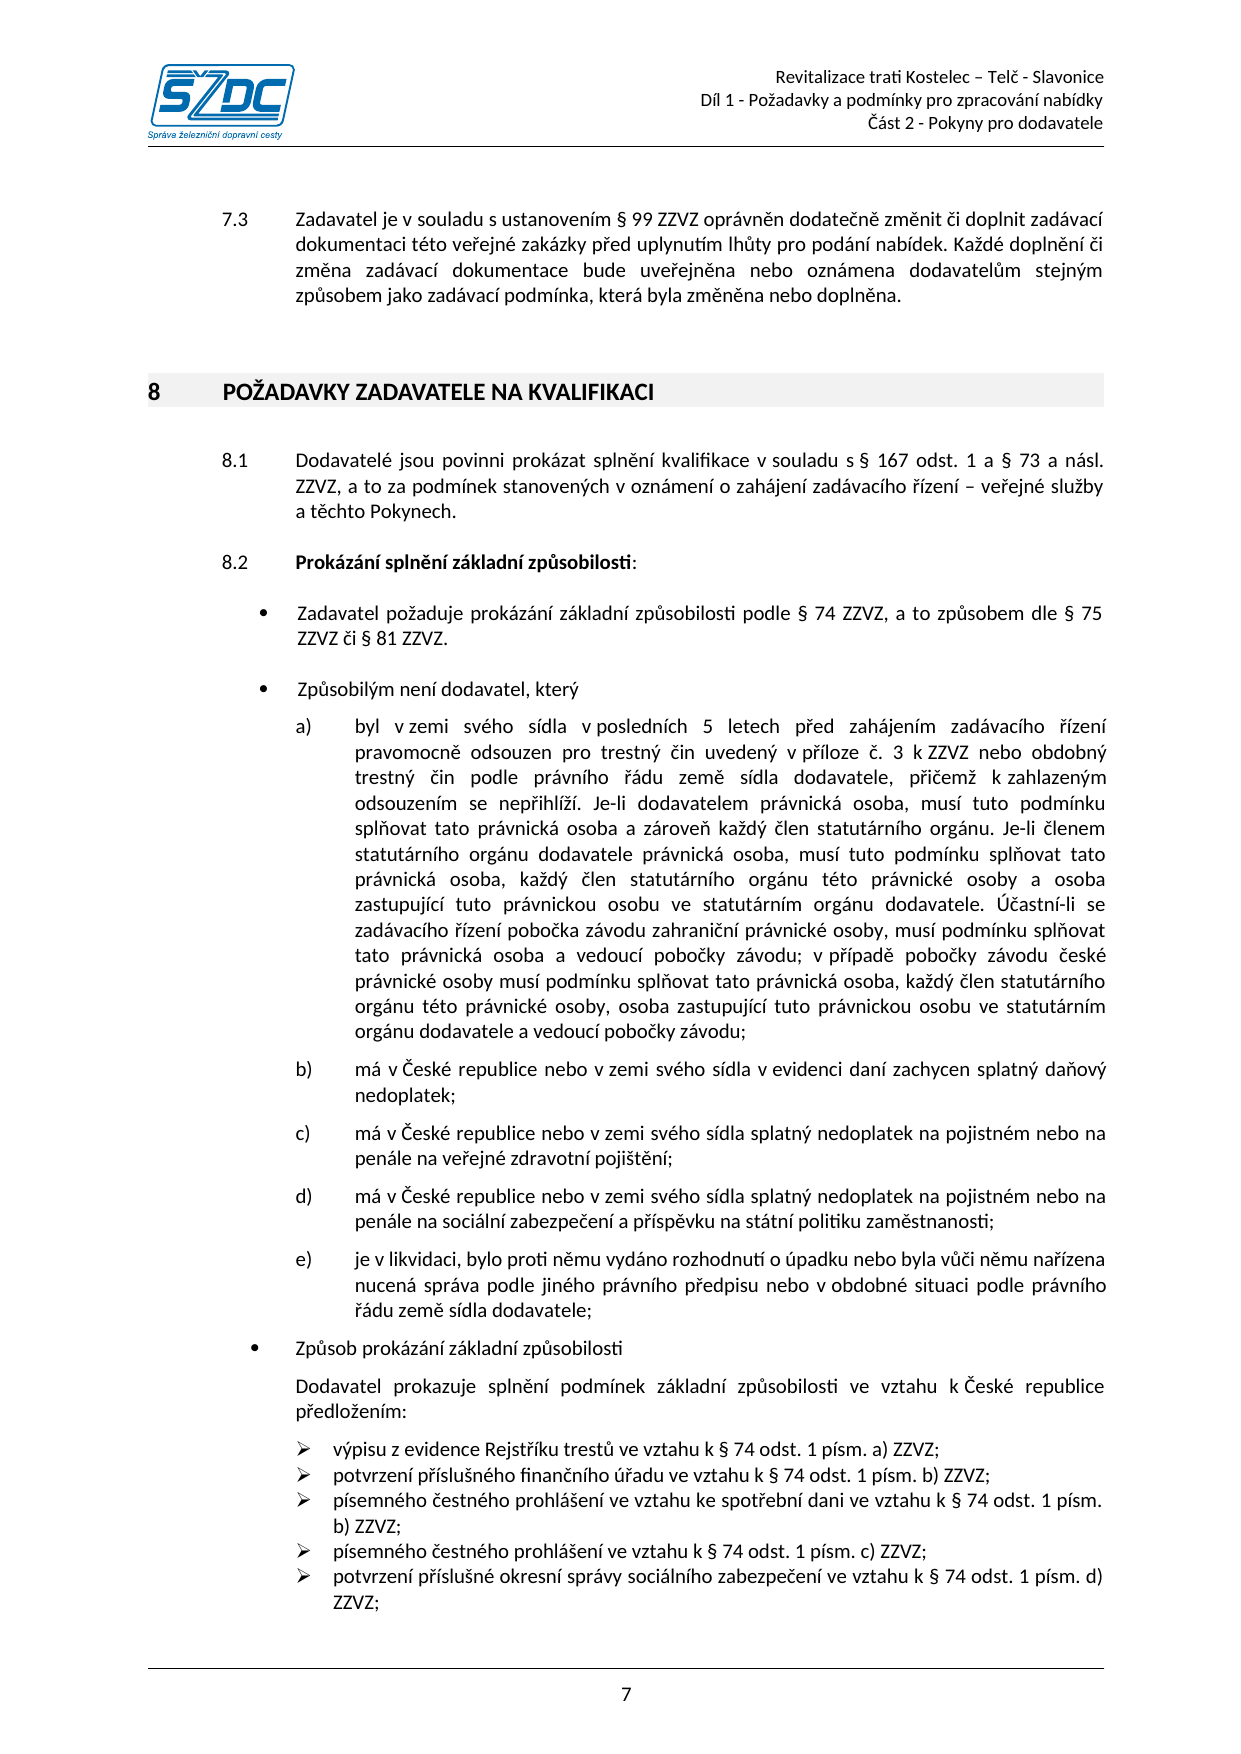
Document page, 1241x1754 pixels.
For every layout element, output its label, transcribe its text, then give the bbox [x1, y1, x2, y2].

list písemného čestného prohlášení ve vztahu ke spotřební dani ve vztahu k § 74 odst. 1 písm. b) ZZVZ; [295, 1487, 1104, 1538]
list Způsob prokázání základní způsobilosti [251, 1335, 1104, 1361]
list písemného čestného prohlášení ve vztahu k § 74 odst. 1 písm. c) ZZVZ; [295, 1538, 1104, 1564]
text e) je v likvidaci, bylo proti němu vydáno rozhodnutí o úpadku nebo byla vůči němu nařízena nucená správa podle jiného právního předpisu nebo v obdobné situaci podle právního řádu země sídla dodavatele; [295, 1247, 1107, 1323]
list Prokázání splnění základní způsobilosti: [222, 549, 1104, 574]
text b) má v České republice nebo v zemi svého sídla v evidenci daní zachycen splatný daňový nedoplatek; [295, 1057, 1107, 1107]
text a) byl v zemi svého sídla v posledních 5 letech před zahájením zadávacího řízení pravomocně odsouzen pro trestný čin uvedený v příloze č. 3 k ZZVZ nebo obdobný trestný čin podle právního řádu země sídla dodavatele, přičemž k zahlazeným odsouzením se nepřihlíží. Je-li dodavatelem právnická osoba, musí tuto podmínku splňovat tato právnická osoba a zároveň každý člen statutárního orgánu. Je-li členem statutárního orgánu dodavatele právnická osoba, musí tuto podmínku splňovat tato právnická osoba, každý člen statutárního orgánu této právnické osoby a osoba zastupující tuto právnickou osobu ve statutárním orgánu dodavatele. Účastní-li se zadávacího řízení pobočka závodu zahraniční právnické osoby, musí podmínku splňovat tato právnická osoba a vedoucí pobočky závodu; v případě pobočky závodu české právnické osoby musí podmínku splňovat tato právnická osoba, každý člen statutárního orgánu této právnické osoby, osoba zastupující tuto právnickou osobu ve statutárním orgánu dodavatele a vedoucí pobočky závodu; [295, 714, 1107, 1044]
list Způsobilým není dodavatel, který [260, 676, 1107, 701]
text d) má v České republice nebo v zemi svého sídla splatný nedoplatek na pojistném nebo na penále na sociální zabezpečení a příspěvku na státní politiku zaměstnanosti; [295, 1183, 1107, 1234]
list Zadavatel je v souladu s ustanovením § 99 ZZVZ oprávněn dodatečně změnit či doplnit zadávací dokumentaci této veřejné zakázky před uplynutím lhůty pro podání nabídek. Každé doplnění či změna zadávací dokumentace bude uveřejněna nebo oznámena dodavatelům stejným způsobem jako zadávací podmínka, která byla změněna nebo doplněna. [222, 206, 1104, 308]
list Zadavatel požaduje prokázání základní způsobilosti podle § 74 ZZVZ, a to způsobem dle § 75 ZZVZ či § 81 ZZVZ. [260, 600, 1104, 651]
list výpisu z evidence Rejstříku trestů ve vztahu k § 74 odst. 1 písm. a) ZZVZ; [295, 1437, 1104, 1462]
text Dodavatel prokazuje splnění podmínek základní způsobilosti ve vztahu k České republice předložením: [295, 1373, 1104, 1424]
list Dodavatelé jsou povinni prokázat splnění kvalifikace v souladu s § 167 odst. 1 a § 73 a násl. ZZVZ, a to za podmínek stanovených v oznámení o zahájení zadávacího řízení – veřejné služby a těchto Pokynech. [222, 447, 1104, 524]
subtitle POŽADAVKY ZADAVATELE NA KVALIFIKACI [148, 373, 1104, 407]
text c) má v České republice nebo v zemi svého sídla splatný nedoplatek na pojistném nebo na penále na veřejné zdravotní pojištění; [295, 1120, 1107, 1171]
list potvrzení příslušné okresní správy sociálního zabezpečení ve vztahu k § 74 odst. 1 písm. d) ZZVZ; [295, 1564, 1104, 1614]
list potvrzení příslušného finančního úřadu ve vztahu k § 74 odst. 1 písm. b) ZZVZ; [295, 1462, 1104, 1487]
